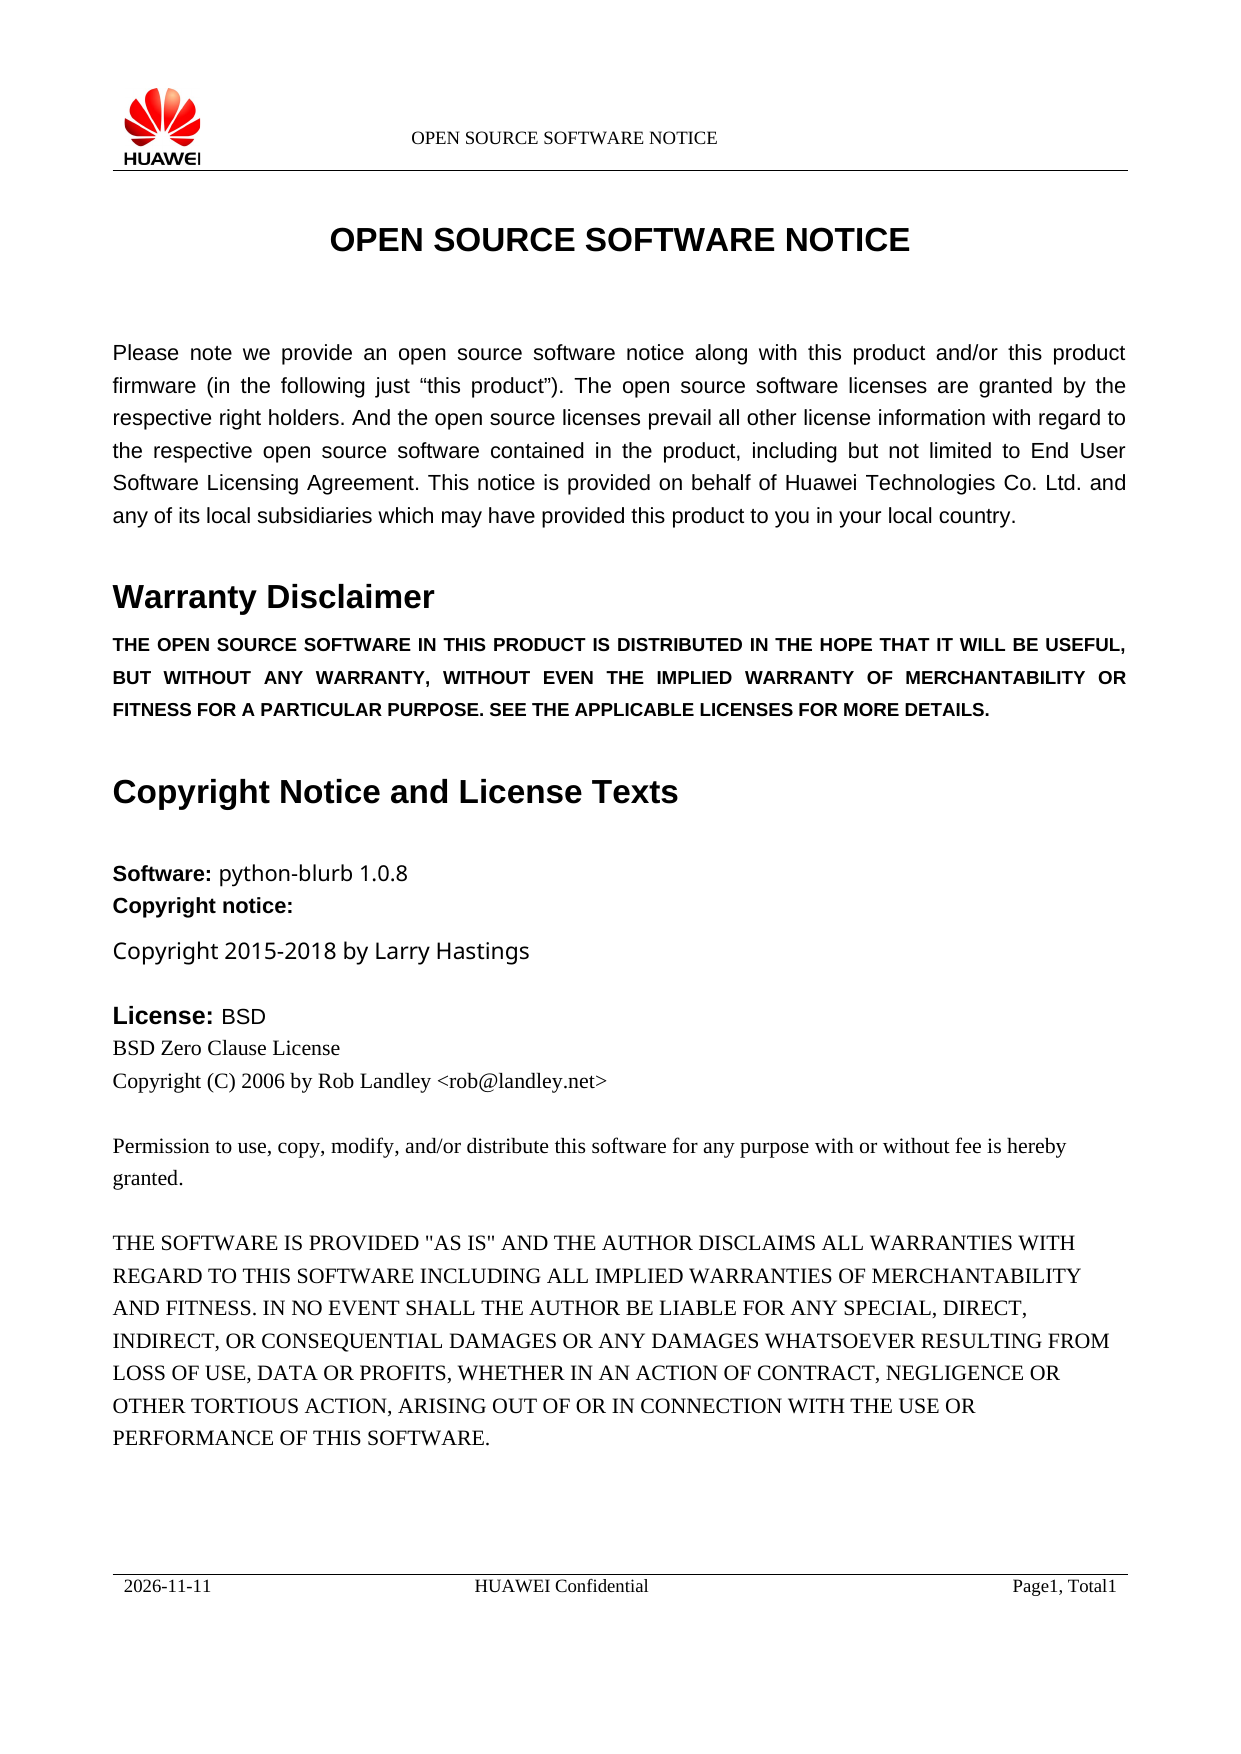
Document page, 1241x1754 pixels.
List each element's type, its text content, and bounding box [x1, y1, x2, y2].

text Copyright notice: [112, 889, 1128, 921]
text Copyright Notice and License Texts [112, 759, 1128, 824]
text Please note we provide an open source software notice along with this product and/or this product firmware (in the following just “this product”). The open source software licenses are granted by the respective right holders. And the open source licenses prevail all other license information with regard to the respective open source software contained in the product, including but not limited to End User Software Licensing Agreement. This notice is provided on behalf of Huawei Technologies Co. Ltd. and any of its local subsidiaries which may have provided this product to you in your local country. [112, 336, 1128, 531]
text Warranty Disclaimer [112, 564, 1128, 629]
text License: BSD [112, 999, 1128, 1031]
text BSD Zero Clause License Copyright (C) 2006 by Rob Landley <rob@landley.net> Permission to use, copy, modify, and/or distribute this software for any purpose with or without fee is hereby granted. THE SOFTWARE IS PROVIDED "AS IS" AND THE AUTHOR DISCLAIMS ALL WARRANTIES WITH REGARD TO THIS SOFTWARE INCLUDING ALL IMPLIED WARRANTIES OF MERCHANTABILITY AND FITNESS. IN NO EVENT SHALL THE AUTHOR BE LIABLE FOR ANY SPECIAL, DIRECT, INDIRECT, OR CONSEQUENTIAL DAMAGES OR ANY DAMAGES WHATSOEVER RESULTING FROM LOSS OF USE, DATA OR PROFITS, WHETHER IN AN ACTION OF CONTRACT, NEGLIGENCE OR OTHER TORTIOUS ACTION, ARISING OUT OF OR IN CONNECTION WITH THE USE OR PERFORMANCE OF THIS SOFTWARE. [112, 1031, 1128, 1486]
title Software: python-blurb 1.0.8 [112, 856, 1128, 889]
picture [124, 88, 201, 165]
text Copyright 2015-2018 by Larry Hastings [112, 934, 1128, 999]
text OPEN SOURCE SOFTWARE NOTICE [112, 206, 1128, 271]
text The open source software in this product is distributed in the hope that it will be useful, but WITHOUT ANY WARRANTY, without even the implied warranty of MERCHANTABILITY or FITNESS FOR A PARTICULAR PURPOSE. See the applicable licenses for more details. [112, 629, 1128, 726]
